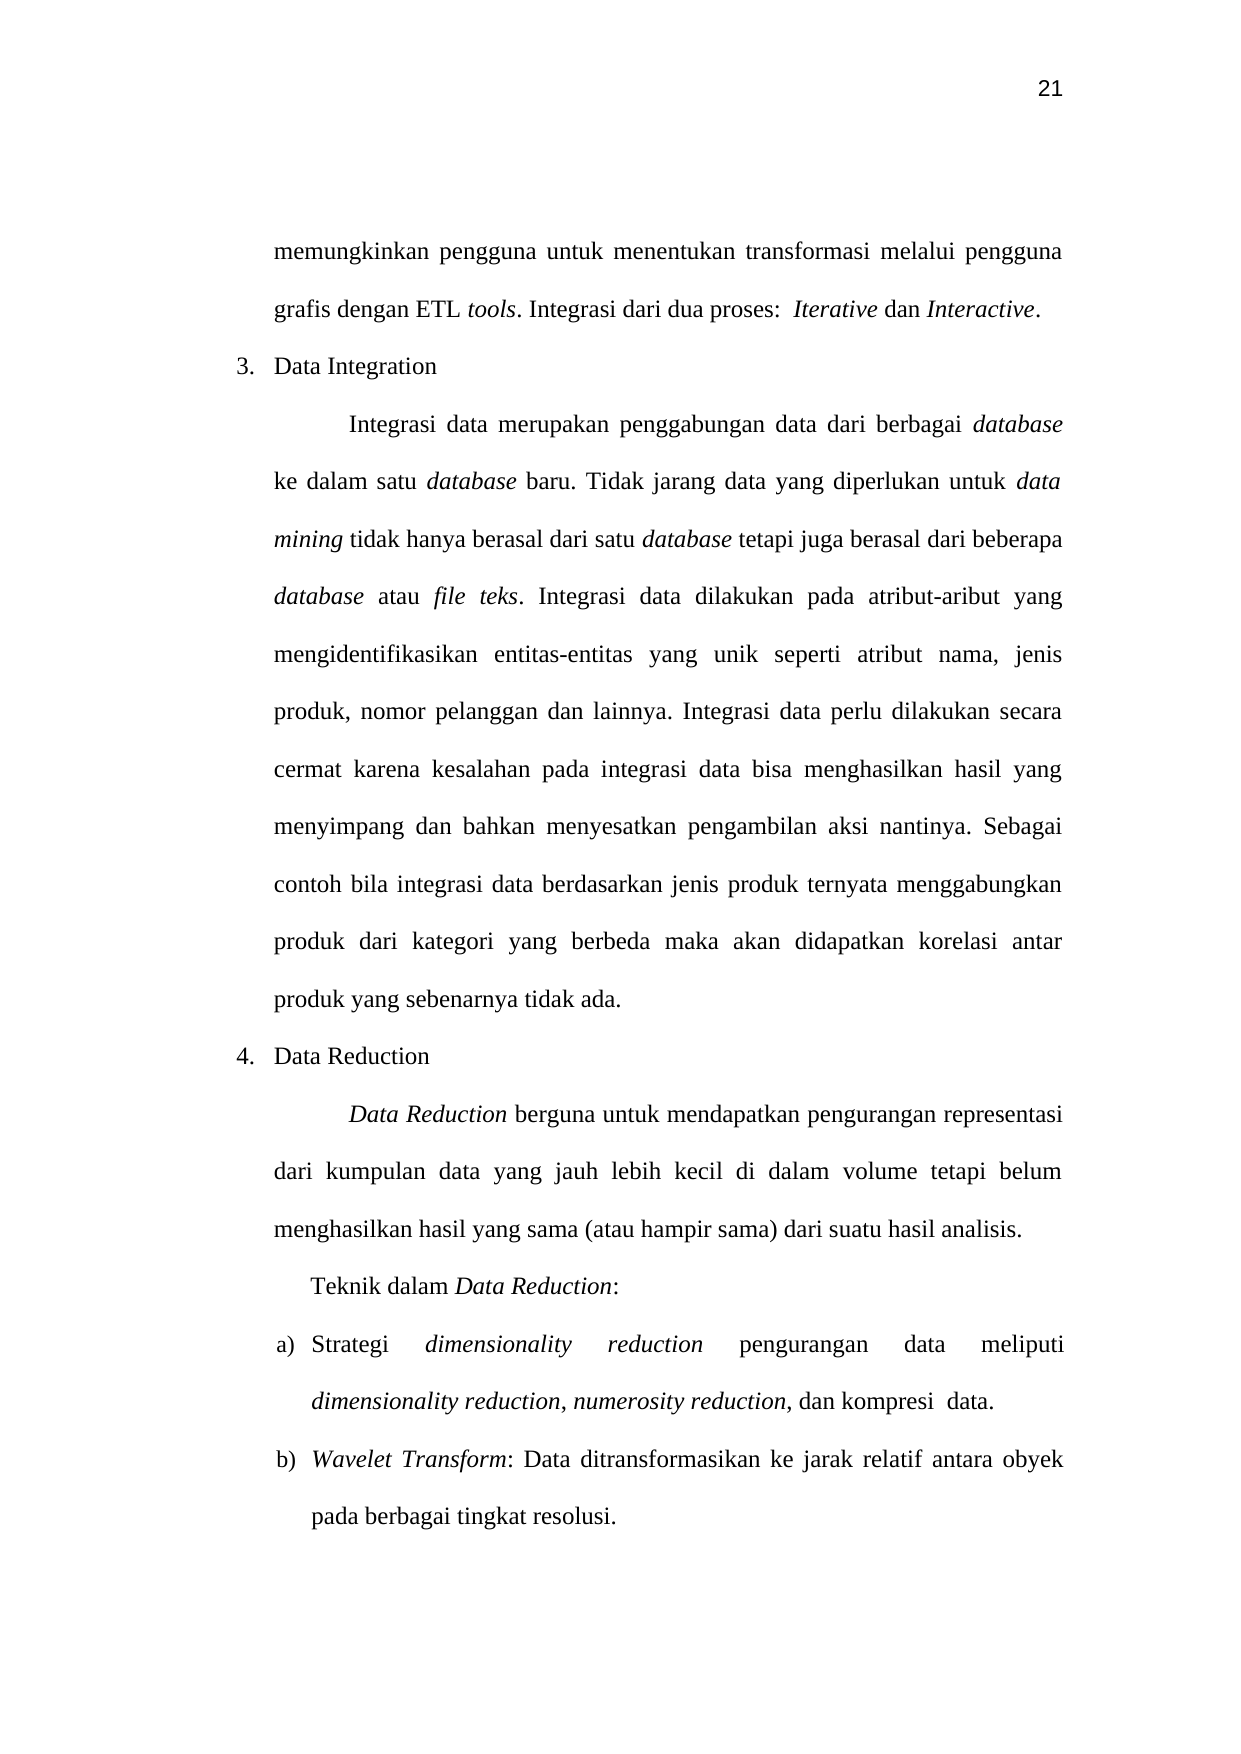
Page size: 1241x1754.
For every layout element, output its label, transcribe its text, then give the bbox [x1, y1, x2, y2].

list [274, 236, 1063, 322]
list Data Integration [236, 351, 1063, 380]
text Teknik dalam Data Reduction: [310, 1271, 1064, 1300]
list Data Reduction [236, 1041, 1063, 1070]
list Strategi dimensionality reduction pengurangan data meliputi dimensionality reduction, numerosity reduction, dan kompresi data. [276, 1329, 1064, 1415]
list Wavelet Transform: Data ditransformasikan ke jarak relatif antara obyek pada berbagai tingkat resolusi. [276, 1444, 1064, 1530]
list Integrasi data merupakan penggabungan data dari berbagai database ke dalam satu database baru. Tidak jarang data yang diperlukan untuk data mining tidak hanya berasal dari satu database tetapi juga berasal dari beberapa database atau file teks. Integrasi data dilakukan pada atribut-aribut yang mengidentifikasikan entitas-entitas yang unik seperti atribut nama, jenis produk, nomor pelanggan dan lainnya. Integrasi data perlu dilakukan secara cermat karena kesalahan pada integrasi data bisa menghasilkan hasil yang menyimpang dan bahkan menyesatkan pengambilan aksi nantinya. Sebagai contoh bila integrasi data berdasarkan jenis produk ternyata menggabungkan produk dari kategori yang berbeda maka akan didapatkan korelasi antar produk yang sebenarnya tidak ada. [274, 409, 1063, 1012]
text Data Reduction berguna untuk mendapatkan pengurangan representasi dari kumpulan data yang jauh lebih kecil di dalam volume tetapi belum menghasilkan hasil yang sama (atau hampir sama) dari suatu hasil analisis. [274, 1099, 1063, 1242]
